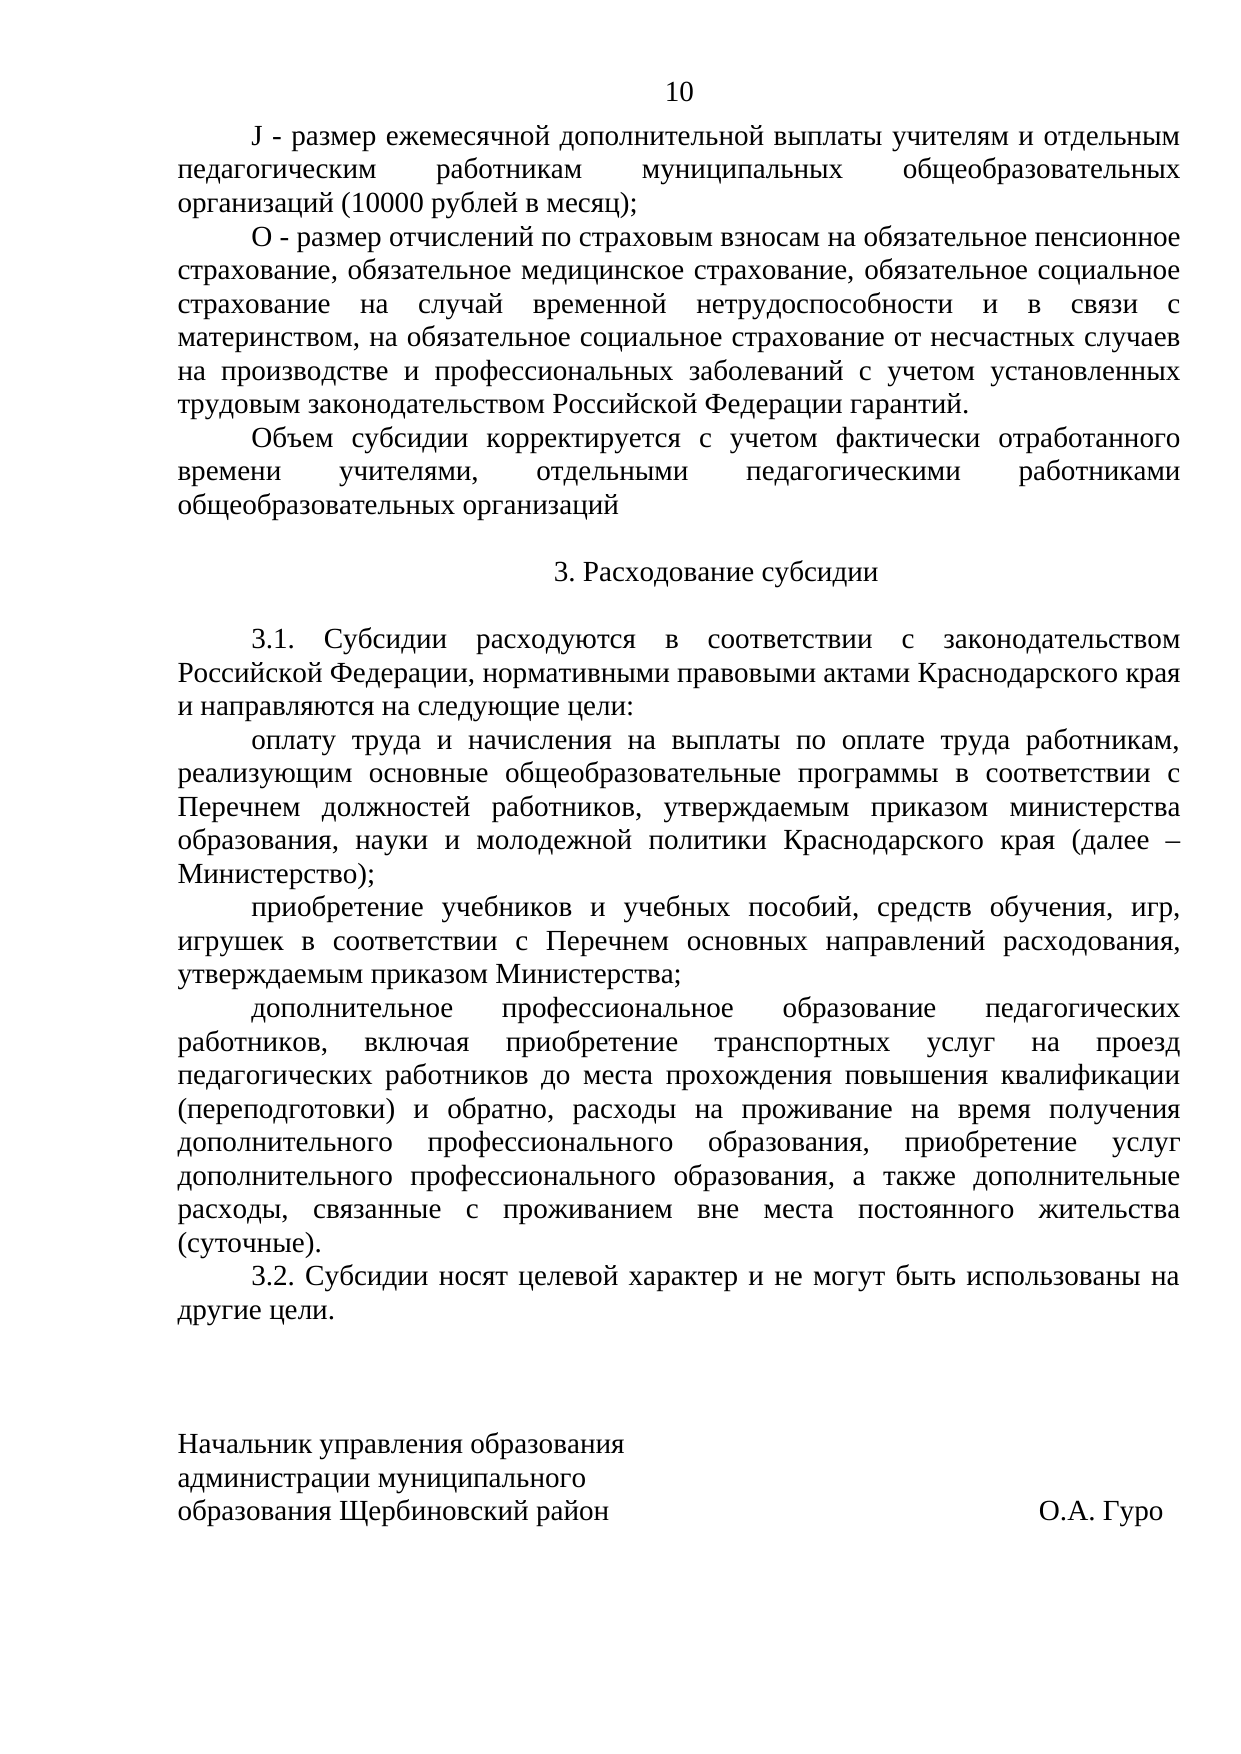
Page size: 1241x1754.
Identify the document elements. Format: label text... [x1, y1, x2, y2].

text приобретение учебников и учебных пособий, средств обучения, игр, игрушек в соответствии с Перечнем основных направлений расходования, утверждаемым приказом Министерства; [177, 889, 1181, 990]
text 3. Расходование субсидии [177, 554, 1181, 588]
text J - размер ежемесячной дополнительной выплаты учителям и отдельным педагогическим работникам муниципальных общеобразовательных организаций (10000 рублей в месяц); [177, 118, 1181, 219]
text администрации муниципального [177, 1460, 1181, 1493]
text 3.2. Субсидии носят целевой характер и не могут быть использованы на другие цели. [177, 1258, 1181, 1326]
text дополнительное профессиональное образование педагогических работников, включая приобретение транспортных услуг на проезд педагогических работников до места прохождения повышения квалификации (переподготовки) и обратно, расходы на проживание на время получения дополнительного профессионального образования, приобретение услуг дополнительного профессионального образования, а также дополнительные расходы, связанные с проживанием вне места постоянного жительства (суточные). [177, 990, 1181, 1258]
text Начальник управления образования [177, 1426, 1181, 1460]
text 3.1. Субсидии расходуются в соответствии с законодательством Российской Федерации, нормативными правовыми актами Краснодарского края и направляются на следующие цели: [177, 621, 1181, 722]
text оплату труда и начисления на выплаты по оплате труда работникам, реализующим основные общеобразовательные программы в соответствии с Перечнем должностей работников, утверждаемым приказом министерства образования, науки и молодежной политики Краснодарского края (далее – Министерство); [177, 722, 1181, 889]
text Объем субсидии корректируется с учетом фактически отработанного времени учителями, отдельными педагогическими работниками общеобразовательных организаций [177, 420, 1181, 521]
text образования Щербиновский район О.А. Гуро [177, 1493, 1181, 1527]
text О - размер отчислений по страховым взносам на обязательное пенсионное страхование, обязательное медицинское страхование, обязательное социальное страхование на случай временной нетрудоспособности и в связи с материнством, на обязательное социальное страхование от несчастных случаев на производстве и профессиональных заболеваний с учетом установленных трудовым законодательством Российской Федерации гарантий. [177, 219, 1181, 420]
